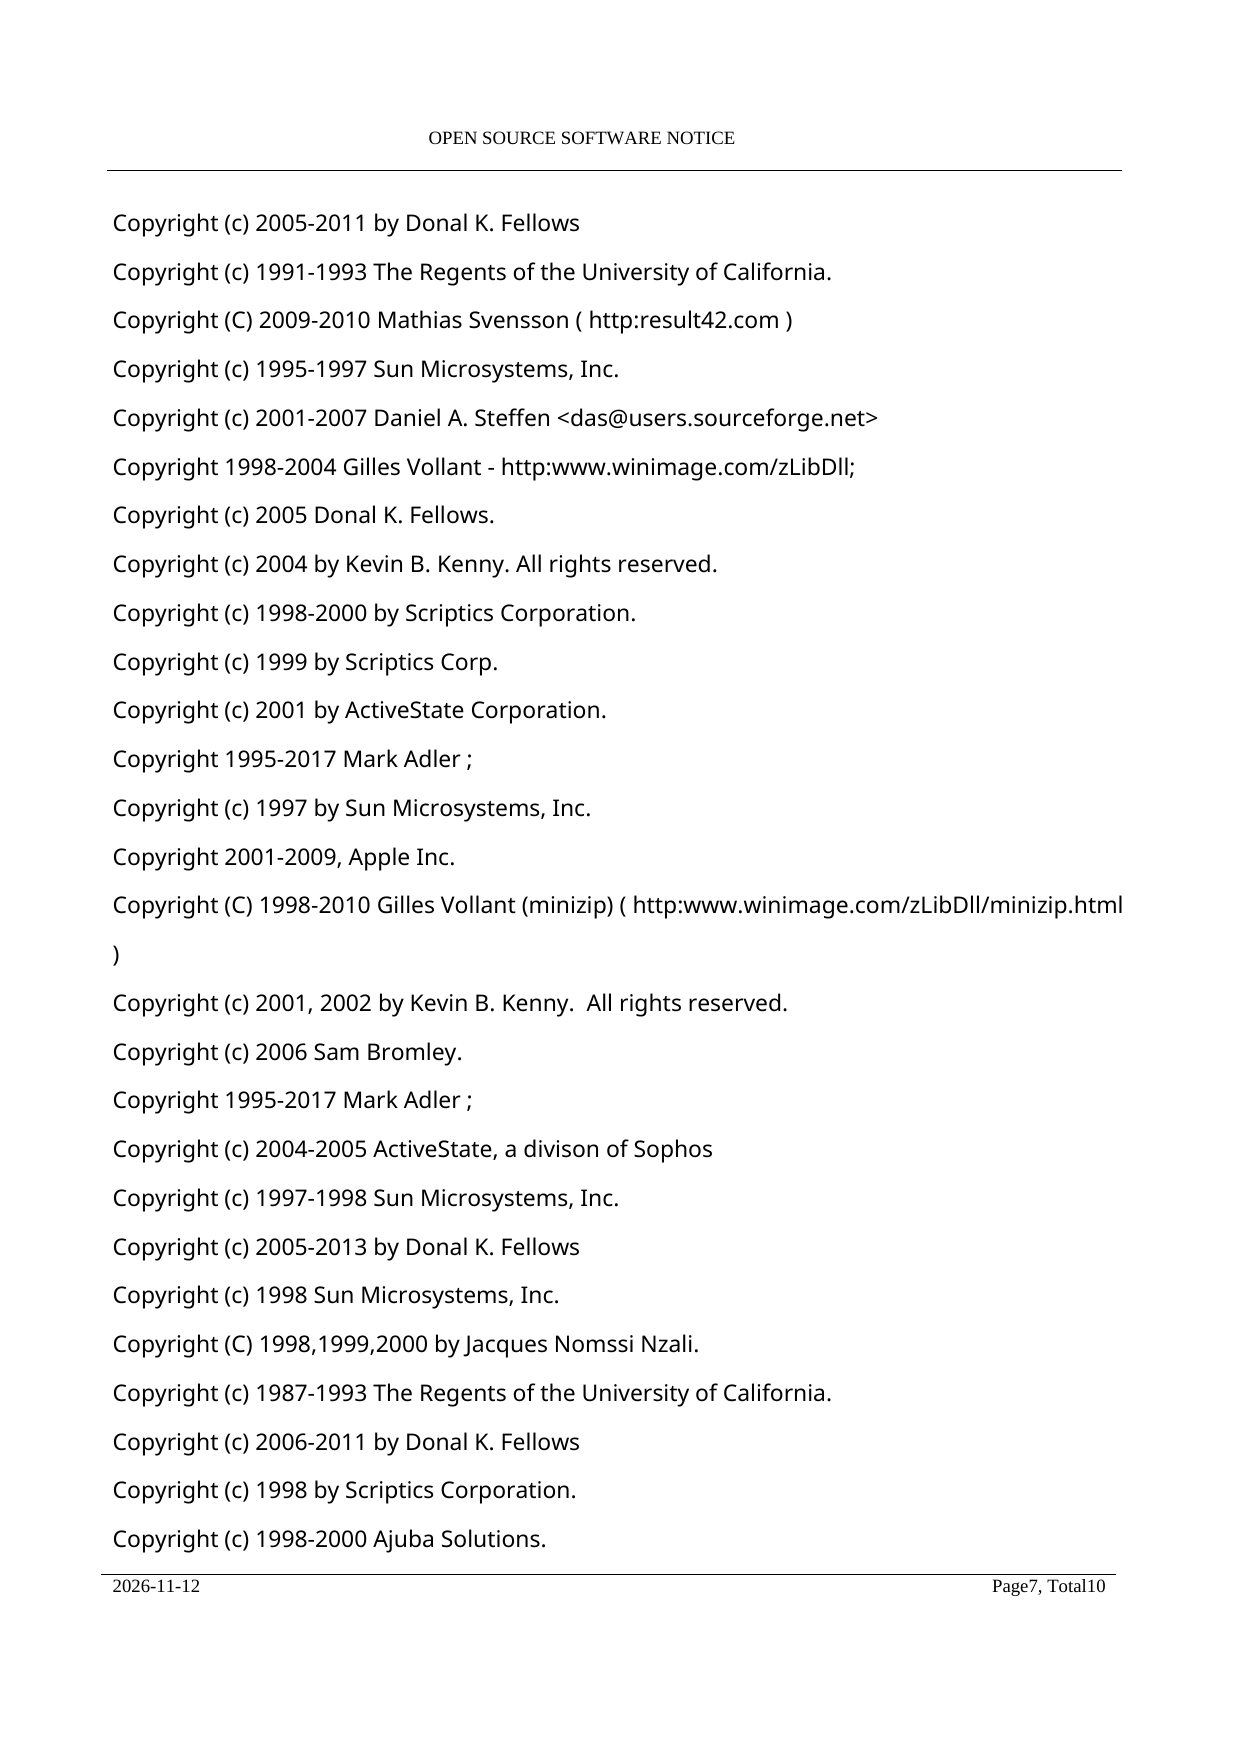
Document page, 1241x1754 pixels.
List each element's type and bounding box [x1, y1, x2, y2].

text [112, 206, 1128, 1555]
